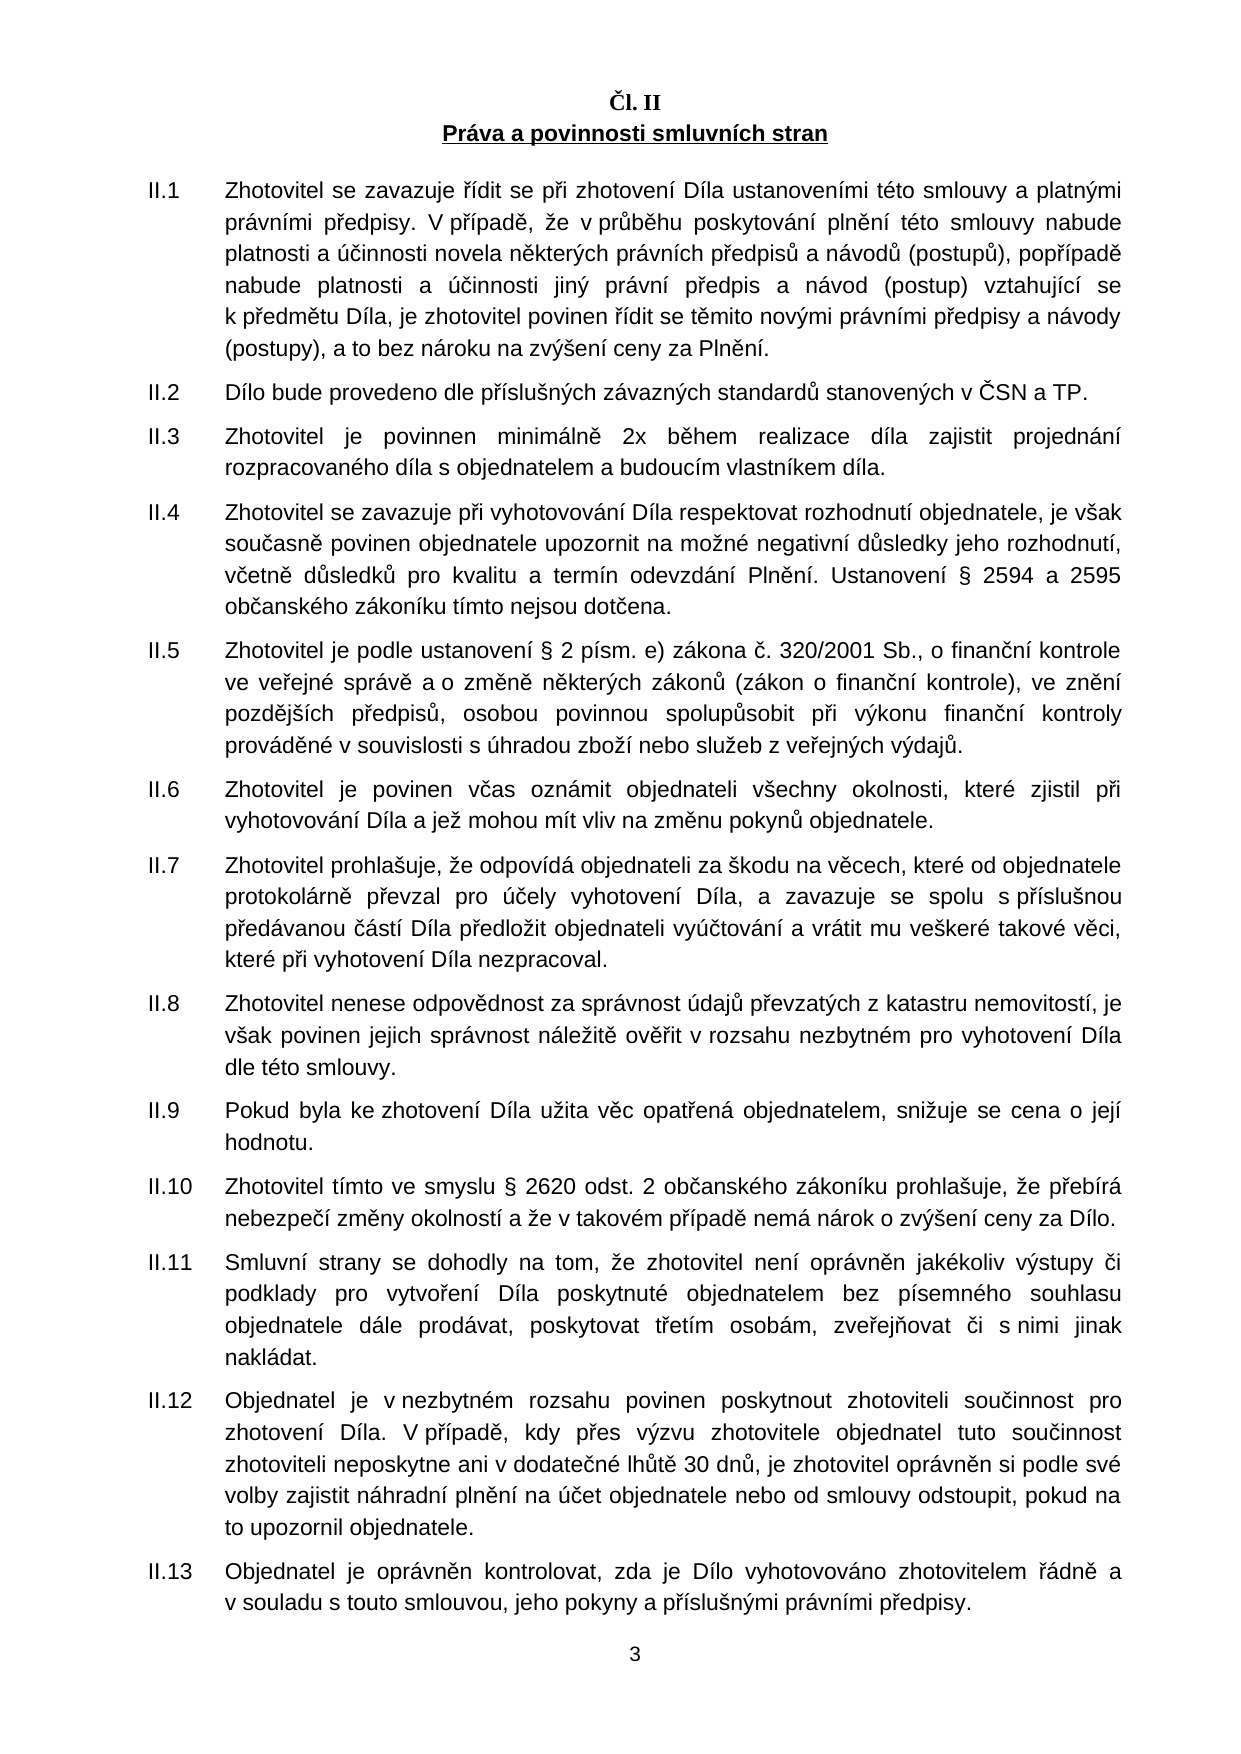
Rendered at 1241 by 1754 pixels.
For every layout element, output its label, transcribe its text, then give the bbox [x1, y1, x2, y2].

list Zhotovitel prohlašuje, že odpovídá objednateli za škodu na věcech, které od objednatele protokolárně převzal pro účely vyhotovení Díla, a zavazuje se spolu s příslušnou předávanou částí Díla předložit objednateli vyúčtování a vrátit mu veškeré takové věci, které při vyhotovení Díla nezpracoval. [148, 852, 1122, 973]
list Zhotovitel nenese odpovědnost za správnost údajů převzatých z katastru nemovitostí, je však povinen jejich správnost náležitě ověřit v rozsahu nezbytném pro vyhotovení Díla dle této smlouvy. [148, 990, 1122, 1080]
list Zhotovitel se zavazuje při vyhotovování Díla respektovat rozhodnutí objednatele, je však současně povinen objednatele upozornit na možné negativní důsledky jeho rozhodnutí, včetně důsledků pro kvalitu a termín odevzdání Plnění. Ustanovení § 2594 a 2595 občanského zákoníku tímto nejsou dotčena. [148, 498, 1122, 619]
list Pokud byla ke zhotovení Díla užita věc opatřená objednatelem, snižuje se cena o její hodnotu. [148, 1097, 1122, 1155]
list Zhotovitel se zavazuje řídit se při zhotovení Díla ustanoveními této smlouvy a platnými právními předpisy. V případě, že v průběhu poskytování plnění této smlouvy nabude platnosti a účinnosti novela některých právních předpisů a návodů (postupů), popřípadě nabude platnosti a účinnosti jiný právní předpis a návod (postup) vztahující se k předmětu Díla, je zhotovitel povinen řídit se těmito novými právními předpisy a návody (postupy), a to bez nároku na zvýšení ceny za Plnění. [148, 177, 1122, 361]
list Zhotovitel je podle ustanovení § 2 písm. e) zákona č. 320/2001 Sb., o finanční kontrole ve veřejné správě a o změně některých zákonů (zákon o finanční kontrole), ve znění pozdějších předpisů, osobou povinnou spolupůsobit při výkonu finanční kontroly prováděné v souvislosti s úhradou zboží nebo služeb z veřejných výdajů. [148, 637, 1122, 758]
list Smluvní strany se dohodly na tom, že zhotovitel není oprávněn jakékoliv výstupy či podklady pro vytvoření Díla poskytnuté objednatelem bez písemného souhlasu objednatele dále prodávat, poskytovat třetím osobám, zveřejňovat či s nimi jinak nakládat. [148, 1249, 1122, 1370]
list Zhotovitel je povinen včas oznámit objednateli všechny okolnosti, které zjistil při vyhotovování Díla a jež mohou mít vliv na změnu pokynů objednatele. [148, 776, 1122, 834]
list Dílo bude provedeno dle příslušných závazných standardů stanovených v ČSN a TP. [148, 379, 1122, 405]
list Zhotovitel je povinnen minimálně 2x během realizace díla zajistit projednání rozpracovaného díla s objednatelem a budoucím vlastníkem díla. [148, 423, 1122, 481]
list Zhotovitel tímto ve smyslu § 2620 odst. 2 občanského zákoníku prohlašuje, že přebírá nebezpečí změny okolností a že v takovém případě nemá nárok o zvýšení ceny za Dílo. [148, 1173, 1122, 1231]
list Objednatel je v nezbytném rozsahu povinen poskytnout zhotoviteli součinnost pro zhotovení Díla. V případě, kdy přes výzvu zhotovitele objednatel tuto součinnost zhotoviteli neposkytne ani v dodatečné lhůtě 30 dnů, je zhotovitel oprávněn si podle své volby zajistit náhradní plnění na účet objednatele nebo od smlouvy odstoupit, pokud na to upozornil objednatele. [148, 1387, 1122, 1540]
list Objednatel je oprávněn kontrolovat, zda je Dílo vyhotovováno zhotovitelem řádně a v souladu s touto smlouvou, jeho pokyny a příslušnými právními předpisy. [148, 1558, 1122, 1616]
text Práva a povinnosti smluvních stran [148, 89, 1122, 147]
